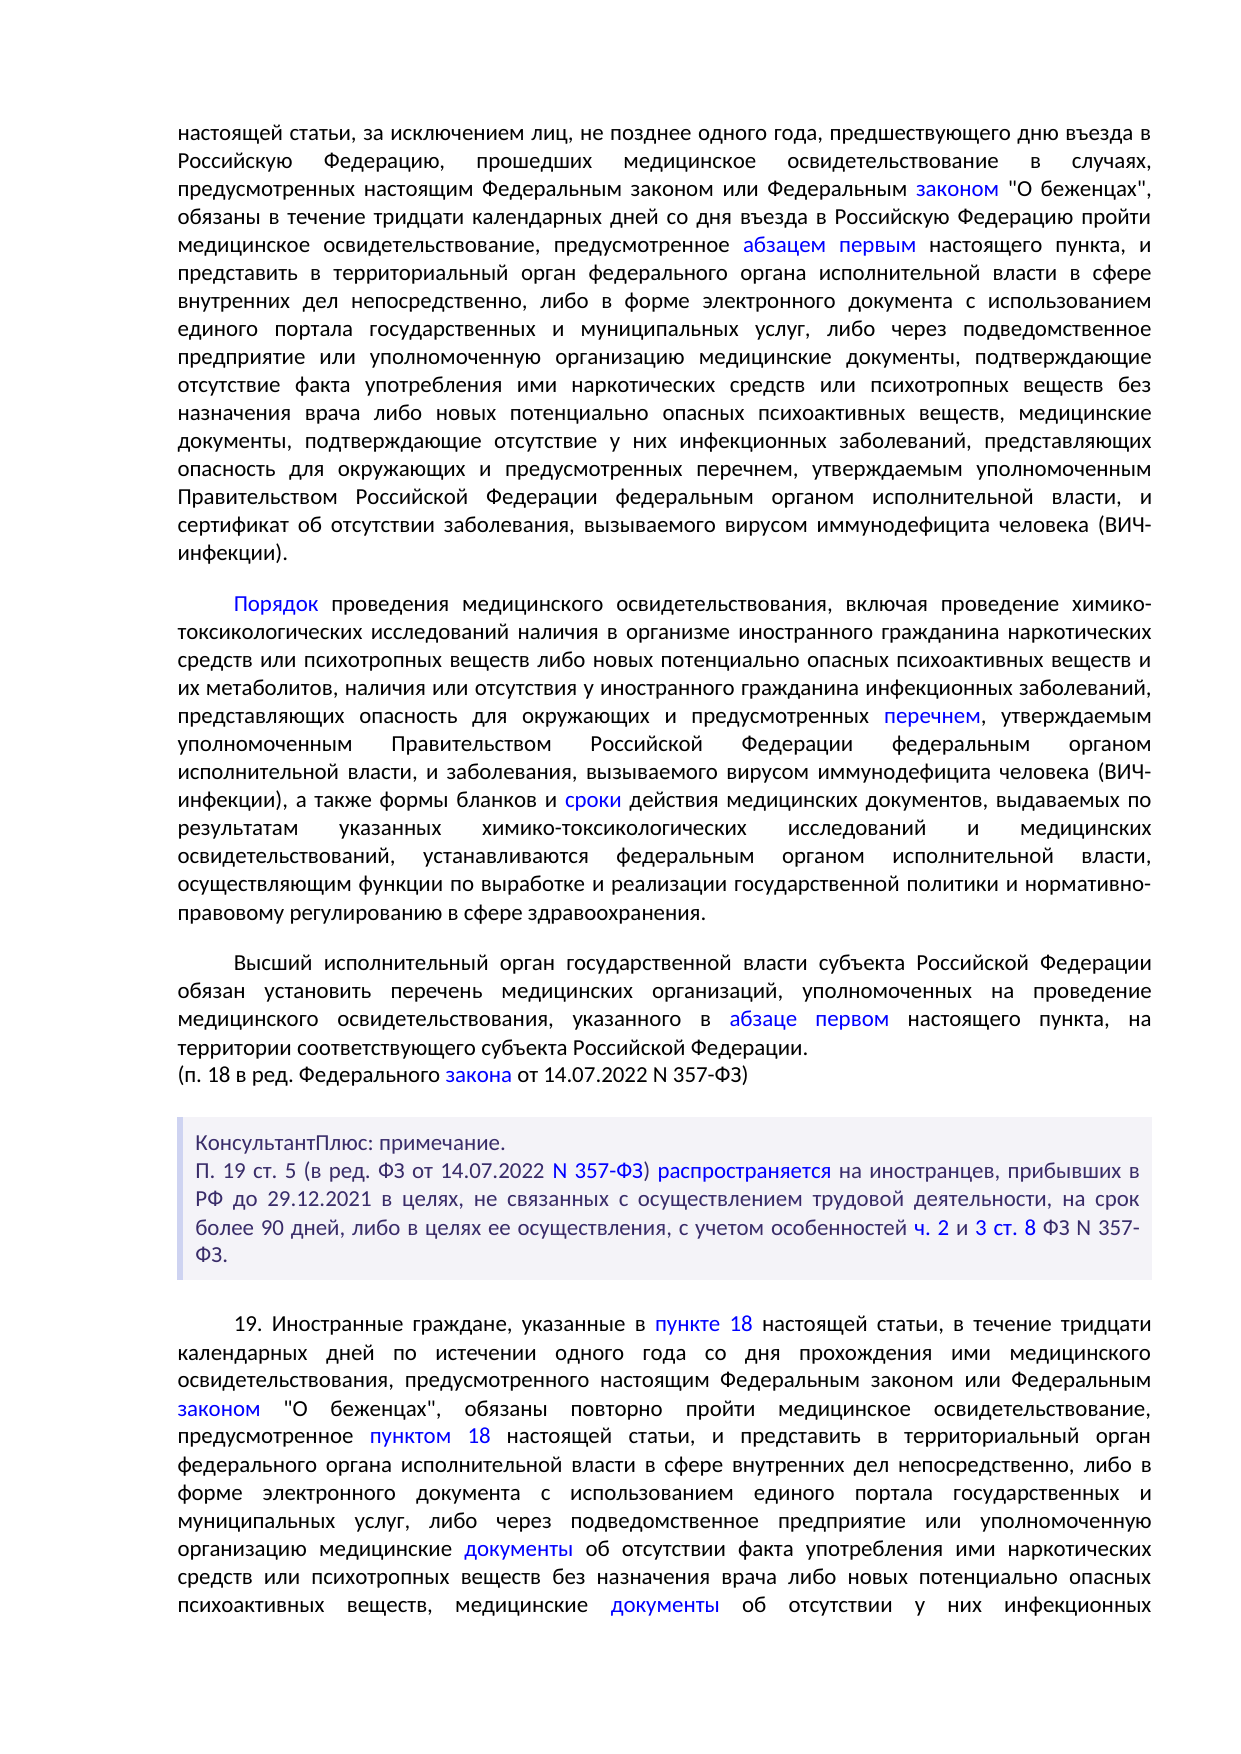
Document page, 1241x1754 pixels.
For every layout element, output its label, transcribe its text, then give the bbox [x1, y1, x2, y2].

table_header [183, 1117, 195, 1280]
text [177, 118, 1152, 566]
text Порядок проведения медицинского освидетельствования, включая проведение химико-токсикологических исследований наличия в организме иностранного гражданина наркотических средств или психотропных веществ либо новых потенциально опасных психоактивных веществ и их метаболитов, наличия или отсутствия у иностранного гражданина инфекционных заболеваний, представляющих опасность для окружающих и предусмотренных перечнем, утверждаемым уполномоченным Правительством Российской Федерации федеральным органом исполнительной власти, и заболевания, вызываемого вирусом иммунодефицита человека (ВИЧ-инфекции), а также формы бланков и сроки действия медицинских документов, выдаваемых по результатам указанных химико-токсикологических исследований и медицинских освидетельствований, устанавливаются федеральным органом исполнительной власти, осуществляющим функции по выработке и реализации государственной политики и нормативно-правовому регулированию в сфере здравоохранения. [177, 589, 1152, 926]
text Высший исполнительный орган государственной власти субъекта Российской Федерации обязан установить перечень медицинских организаций, уполномоченных на проведение медицинского освидетельствования, указанного в абзаце первом настоящего пункта, на территории соответствующего субъекта Российской Федерации. [177, 948, 1152, 1061]
table_header [177, 1117, 183, 1280]
table_header [1140, 1117, 1152, 1280]
text (п. 18 в ред. Федерального закона от 14.07.2022 N 357-ФЗ) [177, 1061, 1152, 1089]
table_header КонсультантПлюс: примечание. П. 19 ст. 5 (в ред. ФЗ от 14.07.2022 N 357-ФЗ) распространяется на иностранцев, прибывших в РФ до 29.12.2021 в целях, не связанных с осуществлением трудовой деятельности, на срок более 90 дней, либо в целях ее осуществления, с учетом особенностей ч. 2 и 3 ст. 8 ФЗ N 357-ФЗ. [195, 1117, 1140, 1280]
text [177, 1309, 1152, 1618]
